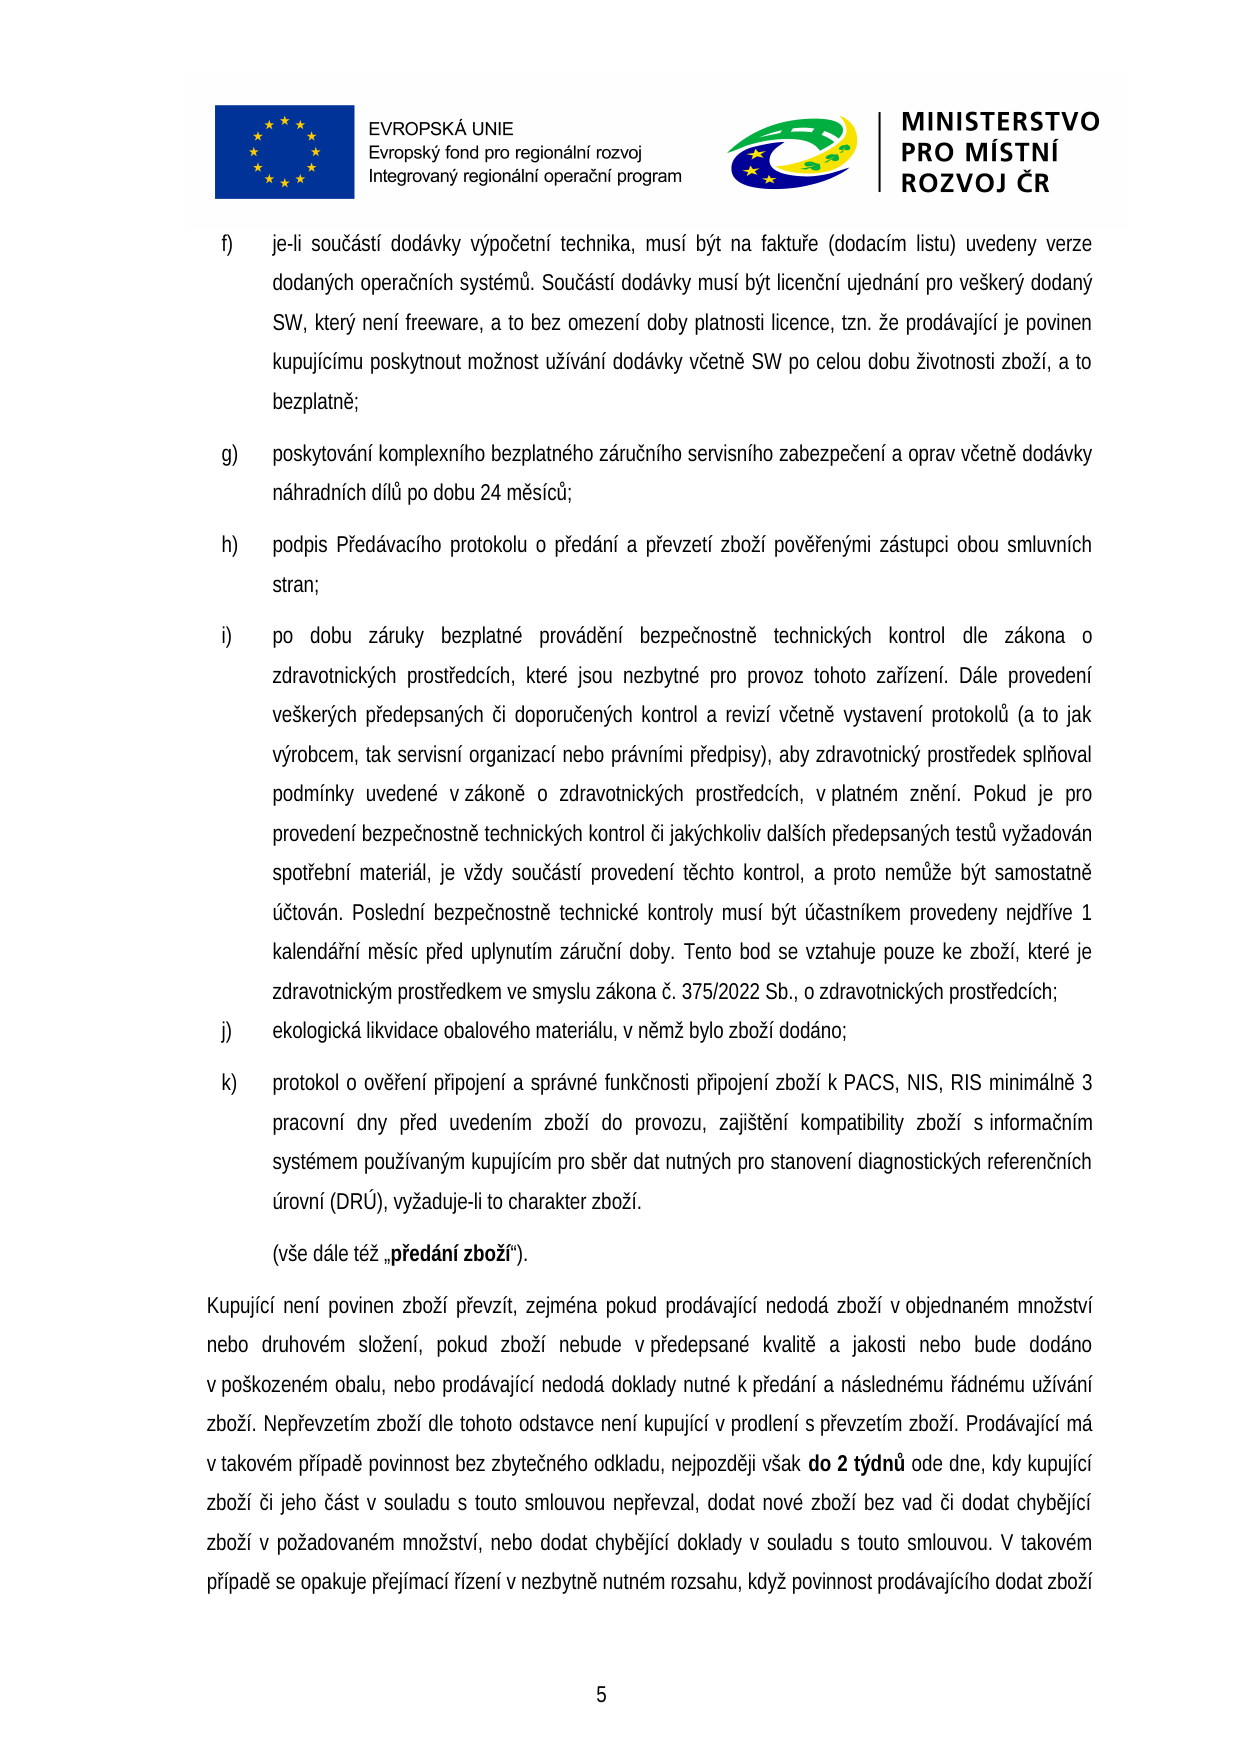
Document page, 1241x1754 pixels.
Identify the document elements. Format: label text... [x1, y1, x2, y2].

list protokol o ověření připojení a správné funkčnosti připojení zboží k PACS, NIS, RIS minimálně 3 pracovní dny před uvedením zboží do provozu, zajištění kompatibility zboží s informačním systémem používaným kupujícím pro sběr dat nutných pro stanovení diagnostických referenčních úrovní (DRÚ), vyžaduje-li to charakter zboží. [221, 1069, 1093, 1214]
list ekologická likvidace obalového materiálu, v němž bylo zboží dodáno; [221, 1017, 1093, 1044]
list je-li součástí dodávky výpočetní technika, musí být na faktuře (dodacím listu) uvedeny verze dodaných operačních systémů. Součástí dodávky musí být licenční ujednání pro veškerý dodaný SW, který není freeware, a to bez omezení doby platnosti licence, tzn. že prodávající je povinen kupujícímu poskytnout možnost užívání dodávky včetně SW po celou dobu životnosti zboží, a to bezplatně; [221, 230, 1093, 414]
list podpis Předávacího protokolu o předání a převzetí zboží pověřenými zástupci obou smluvních stran; [221, 531, 1093, 597]
list po dobu záruky bezplatné provádění bezpečnostně technických kontrol dle zákona o zdravotnických prostředcích, které jsou nezbytné pro provoz tohoto zařízení. Dále provedení veškerých předepsaných či doporučených kontrol a revizí včetně vystavení protokolů (a to jak výrobcem, tak servisní organizací nebo právními předpisy), aby zdravotnický prostředek splňoval podmínky uvedené v zákoně o zdravotnických prostředcích, v platném znění. Pokud je pro provedení bezpečnostně technických kontrol či jakýchkoliv dalších předepsaných testů vyžadován spotřební materiál, je vždy součástí provedení těchto kontrol, a proto nemůže být samostatně účtován. Poslední bezpečnostně technické kontroly musí být účastníkem provedeny nejdříve 1 kalendářní měsíc před uplynutím záruční doby. Tento bod se vztahuje pouze ke zboží, které je zdravotnickým prostředkem ve smyslu zákona č. 375/2022 Sb., o zdravotnických prostředcích; [221, 622, 1093, 1004]
list poskytování komplexního bezplatného záručního servisního zabezpečení a oprav včetně dodávky náhradních dílů po dobu 24 měsíců; [221, 439, 1093, 505]
picture [184, 73, 1130, 230]
list (vše dále též „předání zboží“). [257, 1240, 1093, 1266]
